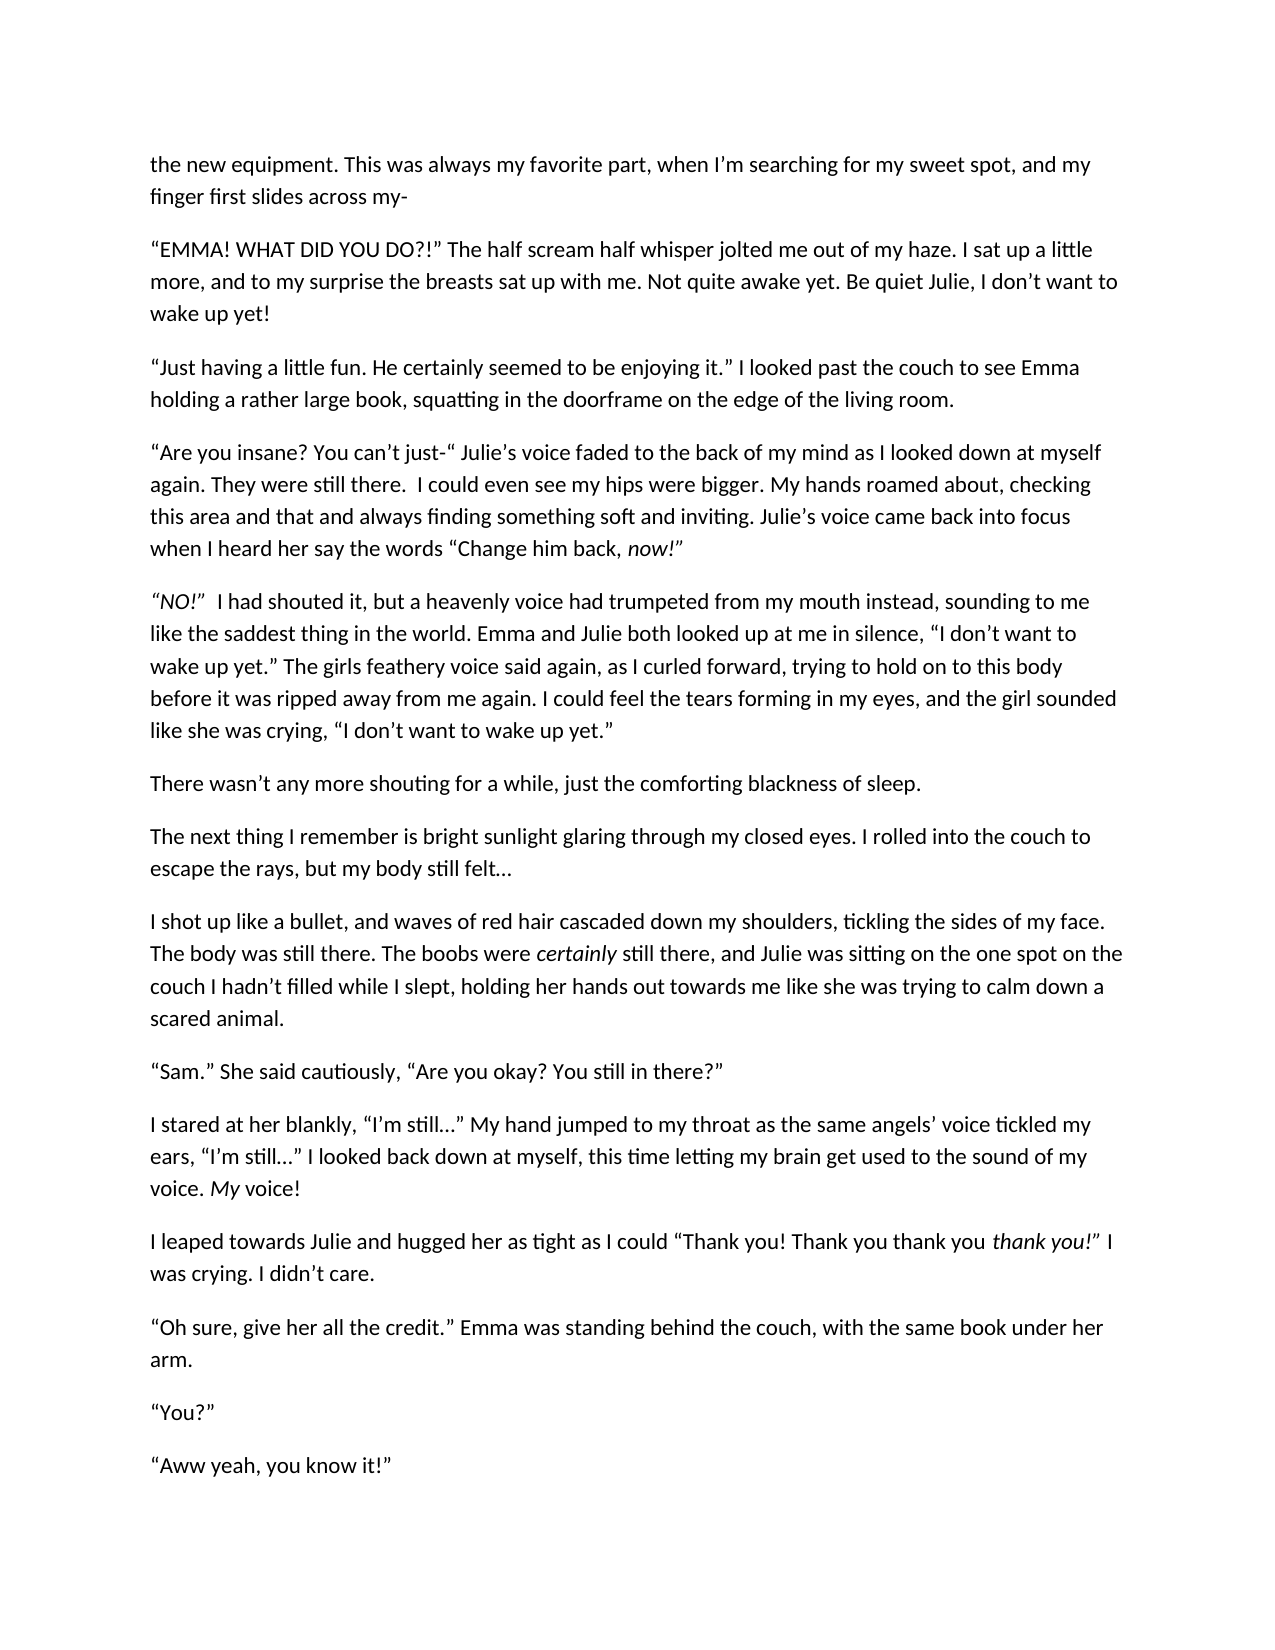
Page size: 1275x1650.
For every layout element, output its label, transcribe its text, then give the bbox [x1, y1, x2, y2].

text “You?” [150, 1398, 1125, 1426]
text The next thing I remember is bright sunlight glaring through my closed eyes. I rolled into the couch to escape the rays, but my body still felt… [150, 822, 1125, 882]
text “EMMA! WHAT DID YOU DO?!” The half scream half whisper jolted me out of my haze. I sat up a little more, and to my surprise the breasts sat up with me. Not quite awake yet. Be quiet Julie, I don’t want to wake up yet! [150, 235, 1125, 328]
text I stared at her blankly, “I’m still…” My hand jumped to my throat as the same angels’ voice tickled my ears, “I’m still…” I looked back down at myself, this time letting my brain get used to the sound of my voice. My voice! [150, 1110, 1125, 1202]
text “NO!” I had shouted it, but a heavenly voice had trumpeted from my mouth instead, sounding to me like the saddest thing in the world. Emma and Julie both looked up at me in silence, “I don’t want to wake up yet.” The girls feathery voice said again, as I curled forward, trying to hold on to this body before it was ripped away from me again. I could feel the tears forming in my eyes, and the girl sounded like she was crying, “I don’t want to wake up yet.” [150, 587, 1125, 744]
text I shot up like a bullet, and waves of red hair cascaded down my shoulders, tickling the sides of my face. The body was still there. The boobs were certainly still there, and Julie was sitting on the one spot on the couch I hadn’t filled while I slept, holding her hands out towards me like she was trying to calm down a scared animal. [150, 907, 1125, 1032]
text There wasn’t any more shouting for a while, just the comforting blackness of sleep. [150, 769, 1125, 797]
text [150, 150, 1125, 210]
text I leaped towards Julie and hugged her as tight as I could “Thank you! Thank you thank you thank you!” I was crying. I didn’t care. [150, 1227, 1125, 1288]
text “Are you insane? You can’t just-“ Julie’s voice faded to the back of my mind as I looked down at myself again. They were still there. I could even see my hips were bigger. My hands roamed about, checking this area and that and always finding something soft and inviting. Julie’s voice came back into focus when I heard her say the words “Change him back, now!” [150, 438, 1125, 562]
text “Oh sure, give her all the credit.” Emma was standing behind the couch, with the same book under her arm. [150, 1313, 1125, 1373]
text “Sam.” She said cautiously, “Are you okay? You still in there?” [150, 1057, 1125, 1085]
text “Aww yeah, you know it!” [150, 1451, 1125, 1479]
text “Just having a little fun. He certainly seemed to be enjoying it.” I looked past the couch to see Emma holding a rather large book, squatting in the doorframe on the edge of the living room. [150, 353, 1125, 413]
